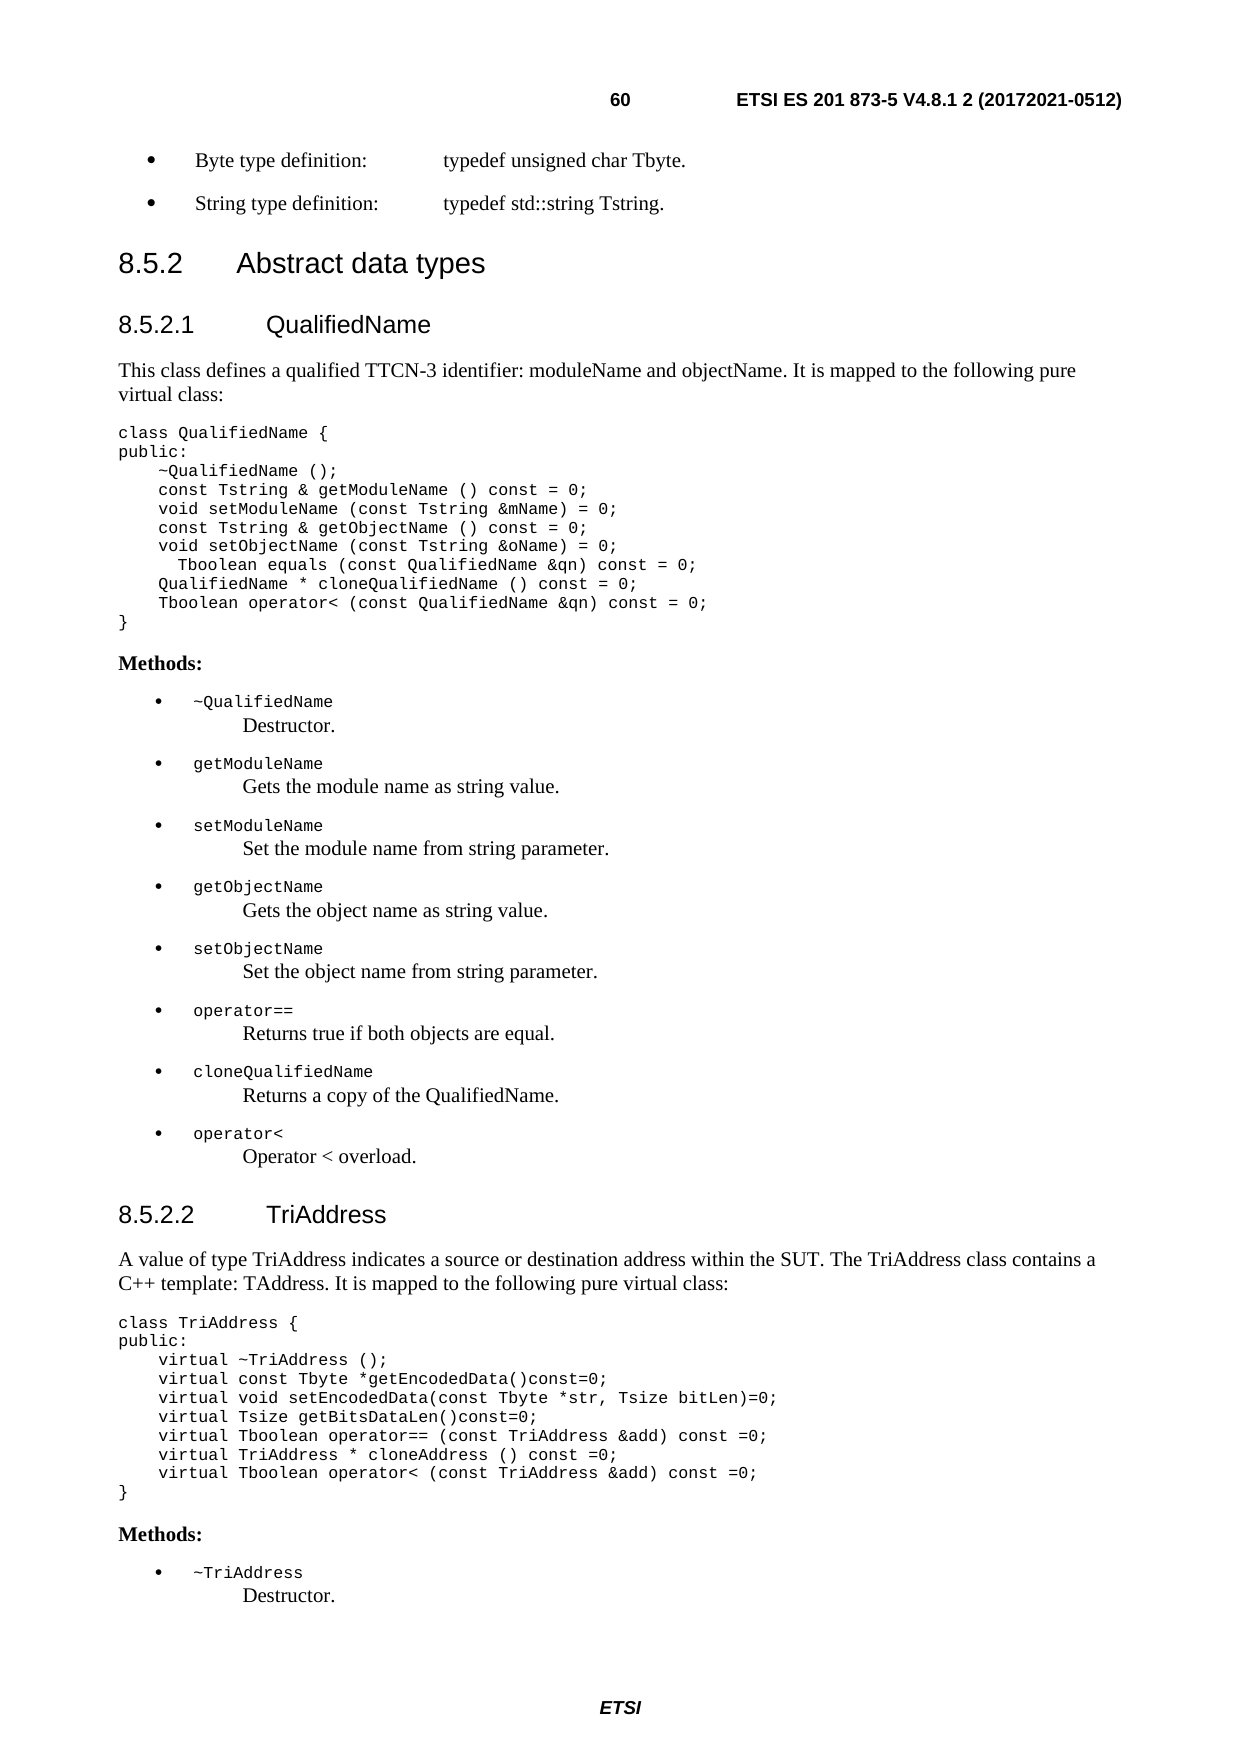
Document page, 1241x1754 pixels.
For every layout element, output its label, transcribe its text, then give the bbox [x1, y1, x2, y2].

text public: [118, 1333, 1122, 1352]
text public: [118, 444, 1122, 463]
list ~QualifiedName [156, 694, 1122, 713]
list ~TriAddress [156, 1564, 1122, 1583]
text virtual void setEncodedData(const Tbyte *str, Tsize bitLen)=0; [118, 1389, 1122, 1408]
list operator< [156, 1126, 1122, 1144]
text A value of type TriAddress indicates a source or destination address within the SUT. The TriAddress class contains a C++ template: TAddress. It is mapped to the following pure virtual class: [118, 1247, 1122, 1295]
text Returns a copy of the QualifiedName. [242, 1083, 1122, 1107]
text Returns true if both objects are equal. [242, 1021, 1122, 1045]
text virtual const Tbyte *getEncodedData()const=0; [118, 1371, 1122, 1389]
list operator== [156, 1002, 1122, 1021]
text Destructor. [242, 713, 1122, 737]
text const Tstring & getModuleName () const = 0; [118, 481, 1122, 500]
text Byte type definition: typedef unsigned char Tbyte. [148, 148, 1122, 172]
text QualifiedName * cloneQualifiedName () const = 0; [118, 576, 1122, 594]
text Gets the object name as string value. [242, 898, 1122, 922]
text class QualifiedName { [118, 425, 1122, 444]
text String type definition: typedef std::string Tstring. [148, 190, 1122, 214]
subtitle 8.5.2.1 QualifiedName [118, 311, 1122, 339]
text Methods: [118, 651, 1122, 675]
subtitle 8.5.2.2 TriAddress [118, 1200, 1122, 1228]
text } [118, 613, 1122, 632]
text Destructor. [242, 1583, 1122, 1607]
text virtual Tboolean operator< (const TriAddress &add) const =0; [118, 1465, 1122, 1484]
text Gets the module name as string value. [242, 774, 1122, 798]
text virtual ~TriAddress (); [118, 1352, 1122, 1371]
text Set the object name from string parameter. [242, 959, 1122, 983]
text Set the module name from string parameter. [242, 836, 1122, 860]
text virtual Tboolean operator== (const TriAddress &add) const =0; [118, 1427, 1122, 1446]
list setModuleName [156, 817, 1122, 836]
text virtual Tsize getBitsDataLen()const=0; [118, 1408, 1122, 1427]
text ~QualifiedName (); [118, 463, 1122, 481]
text Tboolean operator< (const QualifiedName &qn) const = 0; [118, 594, 1122, 613]
text This class defines a qualified TTCN-3 identifier: moduleName and objectName. It is mapped to the following pure virtual class: [118, 358, 1122, 406]
text Tboolean equals (const QualifiedName &qn) const = 0; [118, 557, 1122, 576]
list getModuleName [156, 756, 1122, 774]
subtitle 8.5.2 Abstract data types [118, 246, 1122, 279]
text Methods: [118, 1522, 1122, 1546]
text } [118, 1484, 1122, 1503]
text class TriAddress { [118, 1314, 1122, 1333]
text void setObjectName (const Tstring &oName) = 0; [118, 538, 1122, 557]
text void setModuleName (const Tstring &mName) = 0; [118, 500, 1122, 519]
text const Tstring & getObjectName () const = 0; [118, 519, 1122, 538]
text virtual TriAddress * cloneAddress () const =0; [118, 1446, 1122, 1465]
list getObjectName [156, 879, 1122, 898]
list setObjectName [156, 941, 1122, 959]
list cloneQualifiedName [156, 1064, 1122, 1083]
text Operator < overload. [242, 1144, 1122, 1168]
